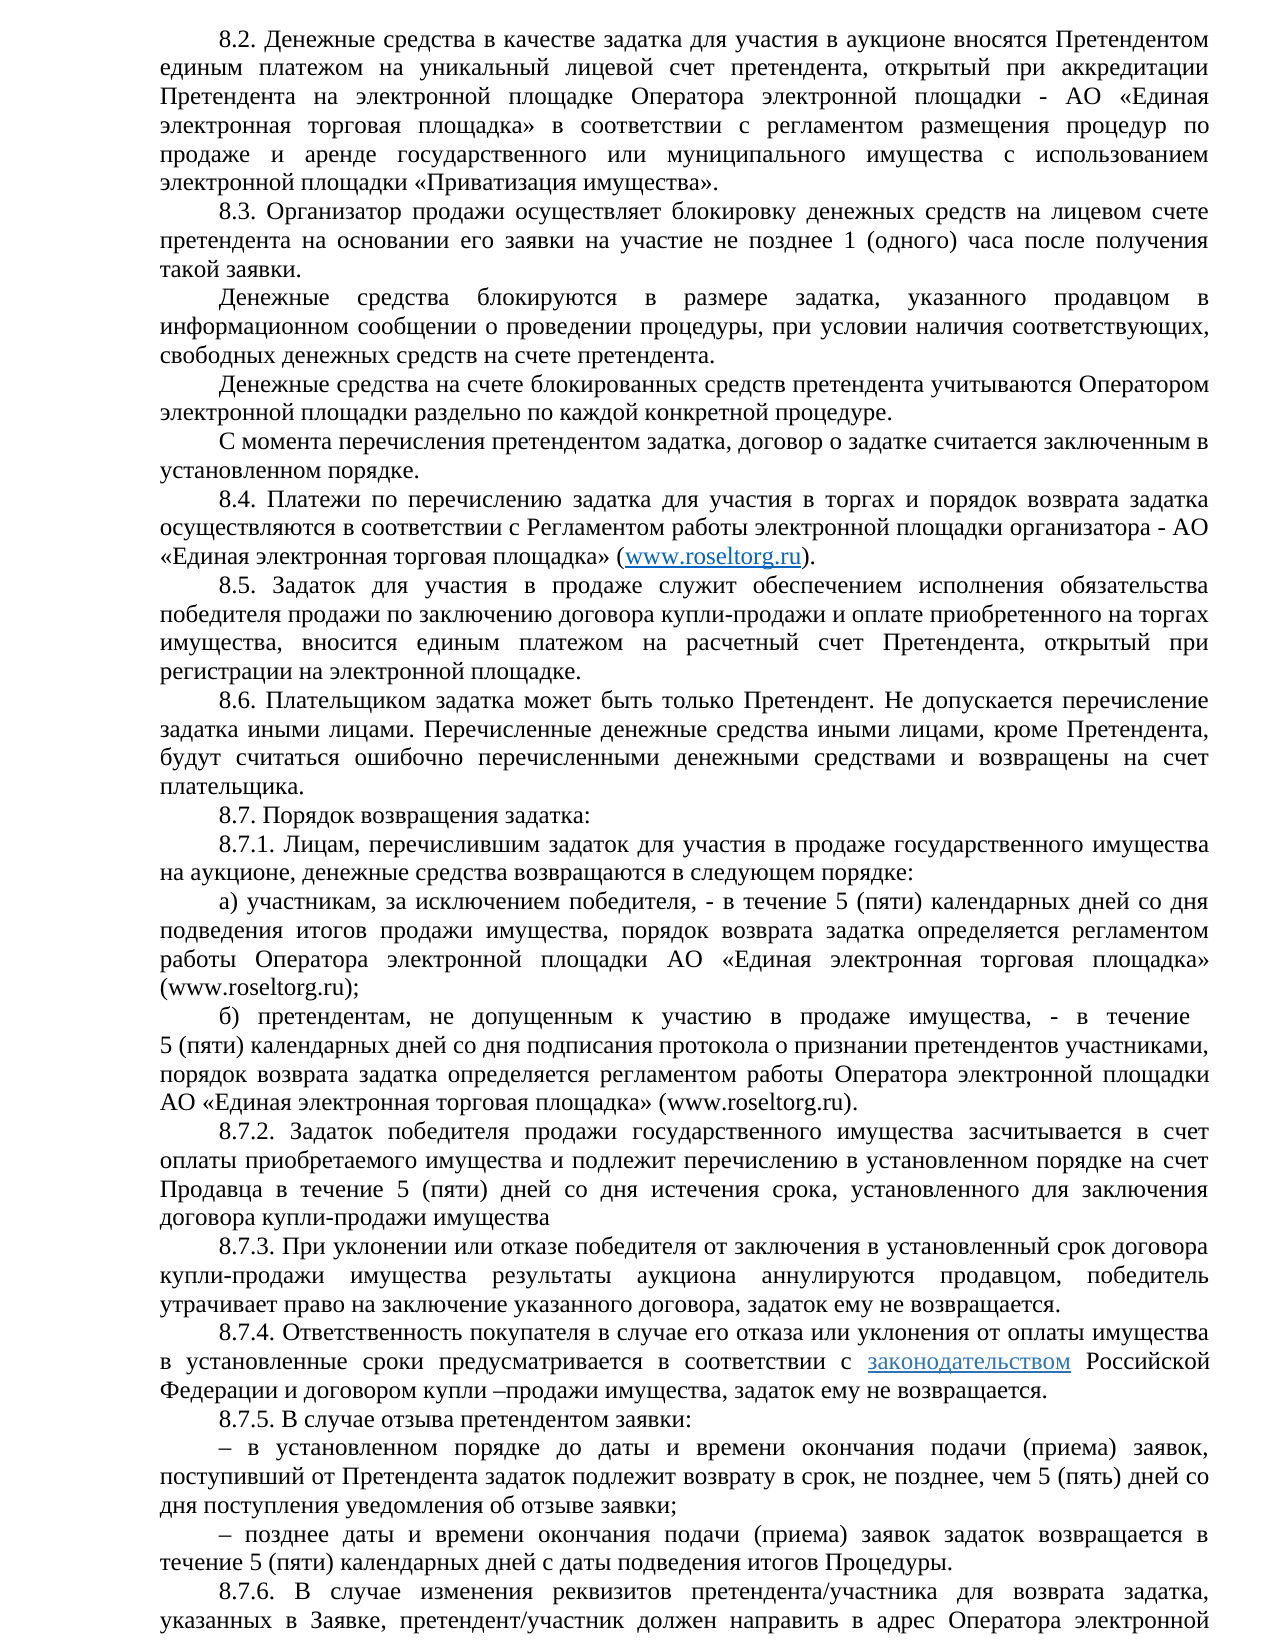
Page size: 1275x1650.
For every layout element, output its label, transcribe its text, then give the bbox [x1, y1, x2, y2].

text Денежные средства на счете блокированных средств претендента учитываются Оператором электронной площадки раздельно по каждой конкретной процедуре. [159, 369, 1210, 426]
text а) участникам, за исключением победителя, - в течение 5 (пяти) календарных дней со дня подведения итогов продажи имущества, порядок возврата задатка определяется регламентом работы Оператора электронной площадки АО «Единая электронная торговая площадка» (www.roseltorg.ru); [159, 886, 1210, 1001]
text 8.3. Организатор продажи осуществляет блокировку денежных средств на лицевом счете претендента на основании его заявки на участие не позднее 1 (одного) часа после получения такой заявки. [159, 196, 1210, 282]
text 8.2. Денежные средства в качестве задатка для участия в аукционе вносятся Претендентом единым платежом на уникальный лицевой счет претендента, открытый при аккредитации Претендента на электронной площадке Оператора электронной площадки - АО «Единая электронная торговая площадка» в соответствии с регламентом размещения процедур по продаже и аренде государственного или муниципального имущества с использованием электронной площадки «Приватизация имущества». [159, 24, 1210, 196]
text 8.7. Порядок возвращения задатка: [159, 800, 1210, 829]
text 8.4. Платежи по перечислению задатка для участия в торгах и порядок возврата задатка осуществляются в соответствии с Регламентом работы электронной площадки организатора - АО «Единая электронная торговая площадка» (www.roseltorg.ru). [159, 484, 1210, 570]
text б) претендентам, не допущенным к участию в продаже имущества, - в течение 5 (пяти) календарных дней со дня подписания протокола о признании претендентов участниками, порядок возврата задатка определяется регламентом работы Оператора электронной площадки АО «Единая электронная торговая площадка» (www.roseltorg.ru). [159, 1001, 1210, 1116]
text С момента перечисления претендентом задатка, договор о задатке считается заключенным в установленном порядке. [159, 426, 1210, 484]
text – позднее даты и времени окончания подачи (приема) заявок задаток возвращается в течение 5 (пяти) календарных дней с даты подведения итогов Процедуры. [159, 1519, 1210, 1576]
text 8.7.3. При уклонении или отказе победителя от заключения в установленный срок договора купли-продажи имущества результаты аукциона аннулируются продавцом, победитель утрачивает право на заключение указанного договора, задаток ему не возвращается. [159, 1231, 1210, 1317]
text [159, 1576, 1210, 1634]
text 8.7.1. Лицам, перечислившим задаток для участия в продаже государственного имущества на аукционе, денежные средства возвращаются в следующем порядке: [159, 829, 1210, 886]
text 8.7.4. Ответственность покупателя в случае его отказа или уклонения от оплаты имущества в установленные сроки предусматривается в соответствии с законодательством Российской Федерации и договором купли –продажи имущества, задаток ему не возвращается. [159, 1317, 1210, 1404]
text – в установленном порядке до даты и времени окончания подачи (приема) заявок, поступивший от Претендента задаток подлежит возврату в срок, не позднее, чем 5 (пять) дней со дня поступления уведомления об отзыве заявки; [159, 1432, 1210, 1519]
text 8.7.2. Задаток победителя продажи государственного имущества засчитывается в счет оплаты приобретаемого имущества и подлежит перечислению в установленном порядке на счет Продавца в течение 5 (пяти) дней со дня истечения срока, установленного для заключения договора купли-продажи имущества [159, 1116, 1210, 1231]
text 8.5. Задаток для участия в продаже служит обеспечением исполнения обязательства победителя продажи по заключению договора купли-продажи и оплате приобретенного на торгах имущества, вносится единым платежом на расчетный счет Претендента, открытый при регистрации на электронной площадке. [159, 570, 1210, 685]
text 8.6. Плательщиком задатка может быть только Претендент. Не допускается перечисление задатка иными лицами. Перечисленные денежные средства иными лицами, кроме Претендента, будут считаться ошибочно перечисленными денежными средствами и возвращены на счет плательщика. [159, 685, 1210, 800]
text Денежные средства блокируются в размере задатка, указанного продавцом в информационном сообщении о проведении процедуры, при условии наличия соответствующих, свободных денежных средств на счете претендента. [159, 282, 1210, 369]
text 8.7.5. В случае отзыва претендентом заявки: [159, 1404, 1210, 1432]
